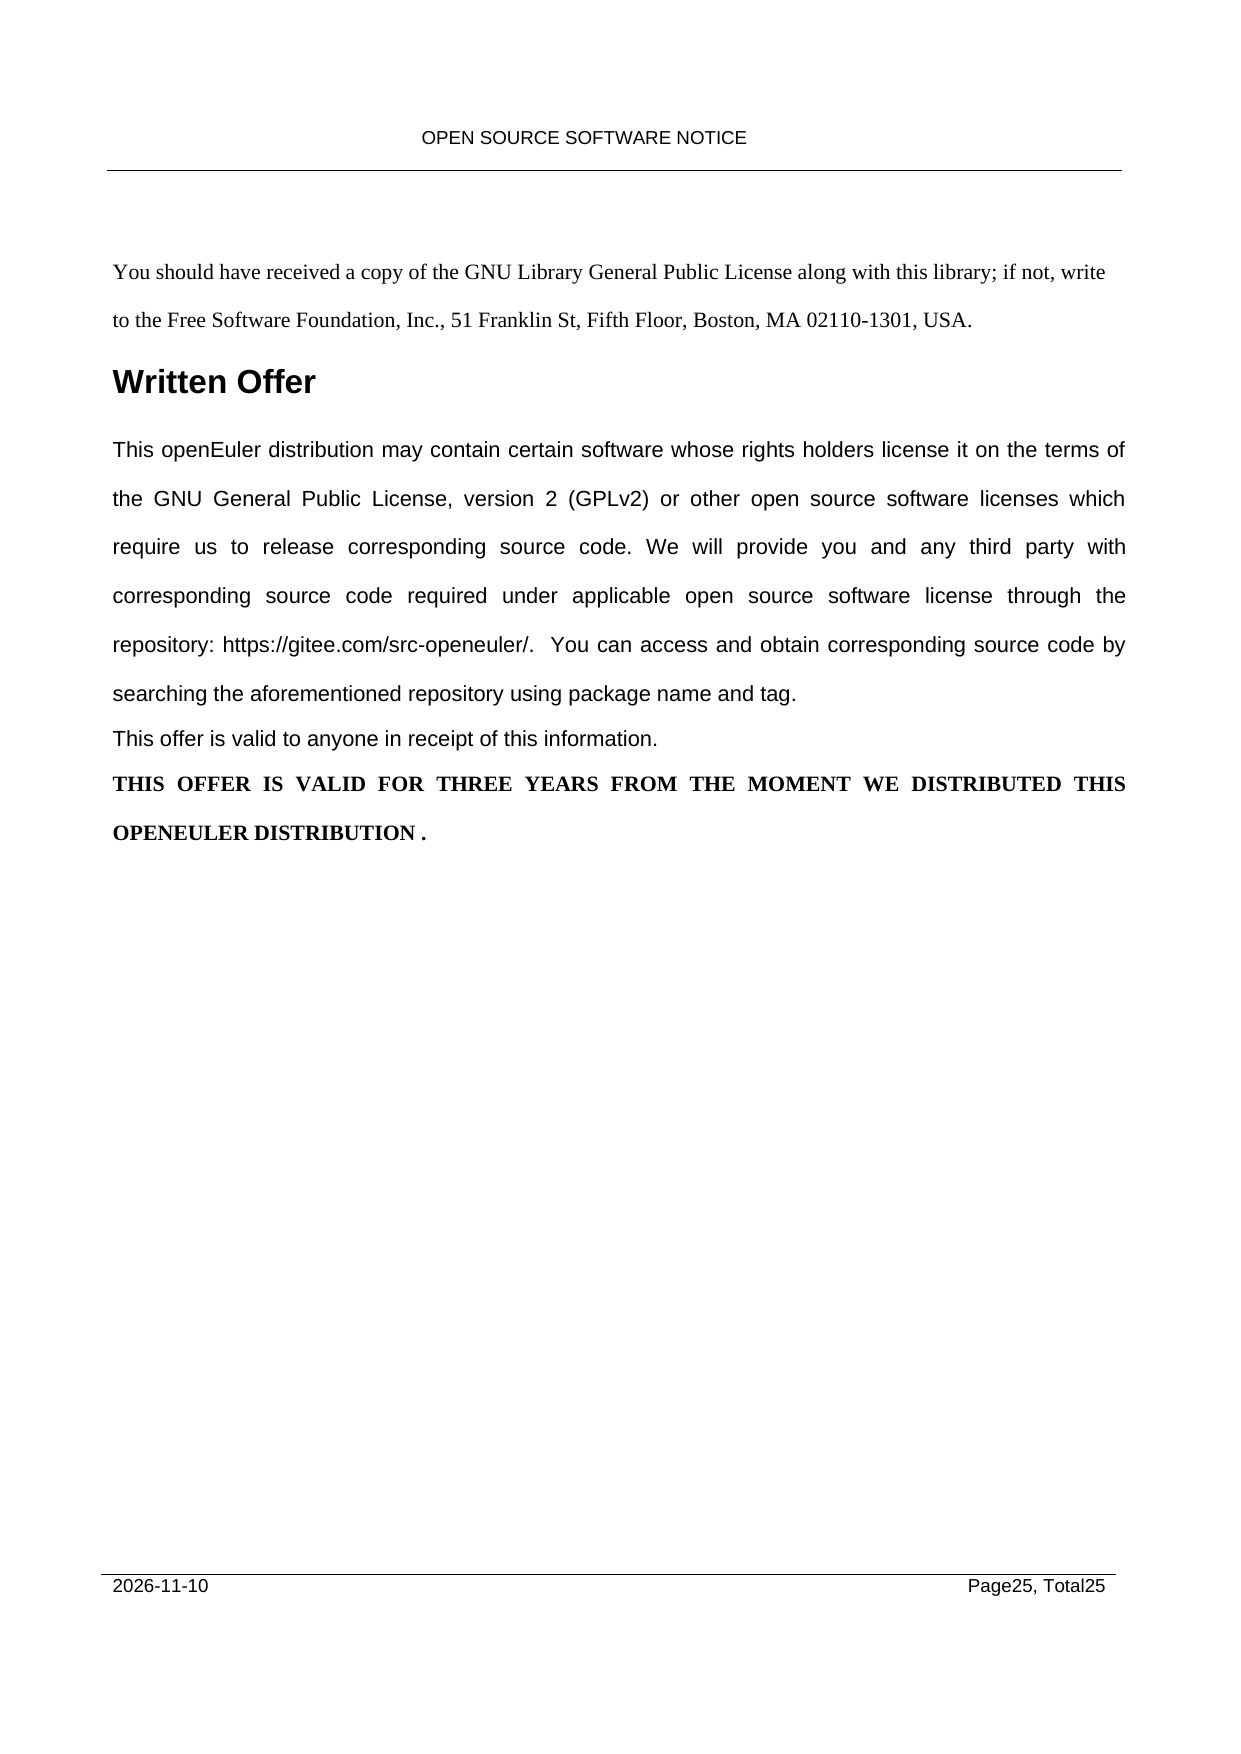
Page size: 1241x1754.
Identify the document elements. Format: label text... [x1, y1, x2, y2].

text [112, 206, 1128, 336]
text This offer is valid to anyone in receipt of this information. [112, 722, 1128, 754]
text THIS OFFER IS VALID FOR THREE YEARS FROM THE MOMENT WE DISTRIBUTED THIS OPENEULER DISTRIBUTION . [112, 767, 1128, 848]
text This openEuler distribution may contain certain software whose rights holders license it on the terms of the GNU General Public License, version 2 (GPLv2) or other open source software licenses which require us to release corresponding source code. We will provide you and any third party with corresponding source code required under applicable open source software license through the repository: https://gitee.com/src-openeuler/. You can access and obtain corresponding source code by searching the aforementioned repository using package name and tag. [112, 433, 1128, 709]
text Written Offer [112, 349, 1128, 414]
